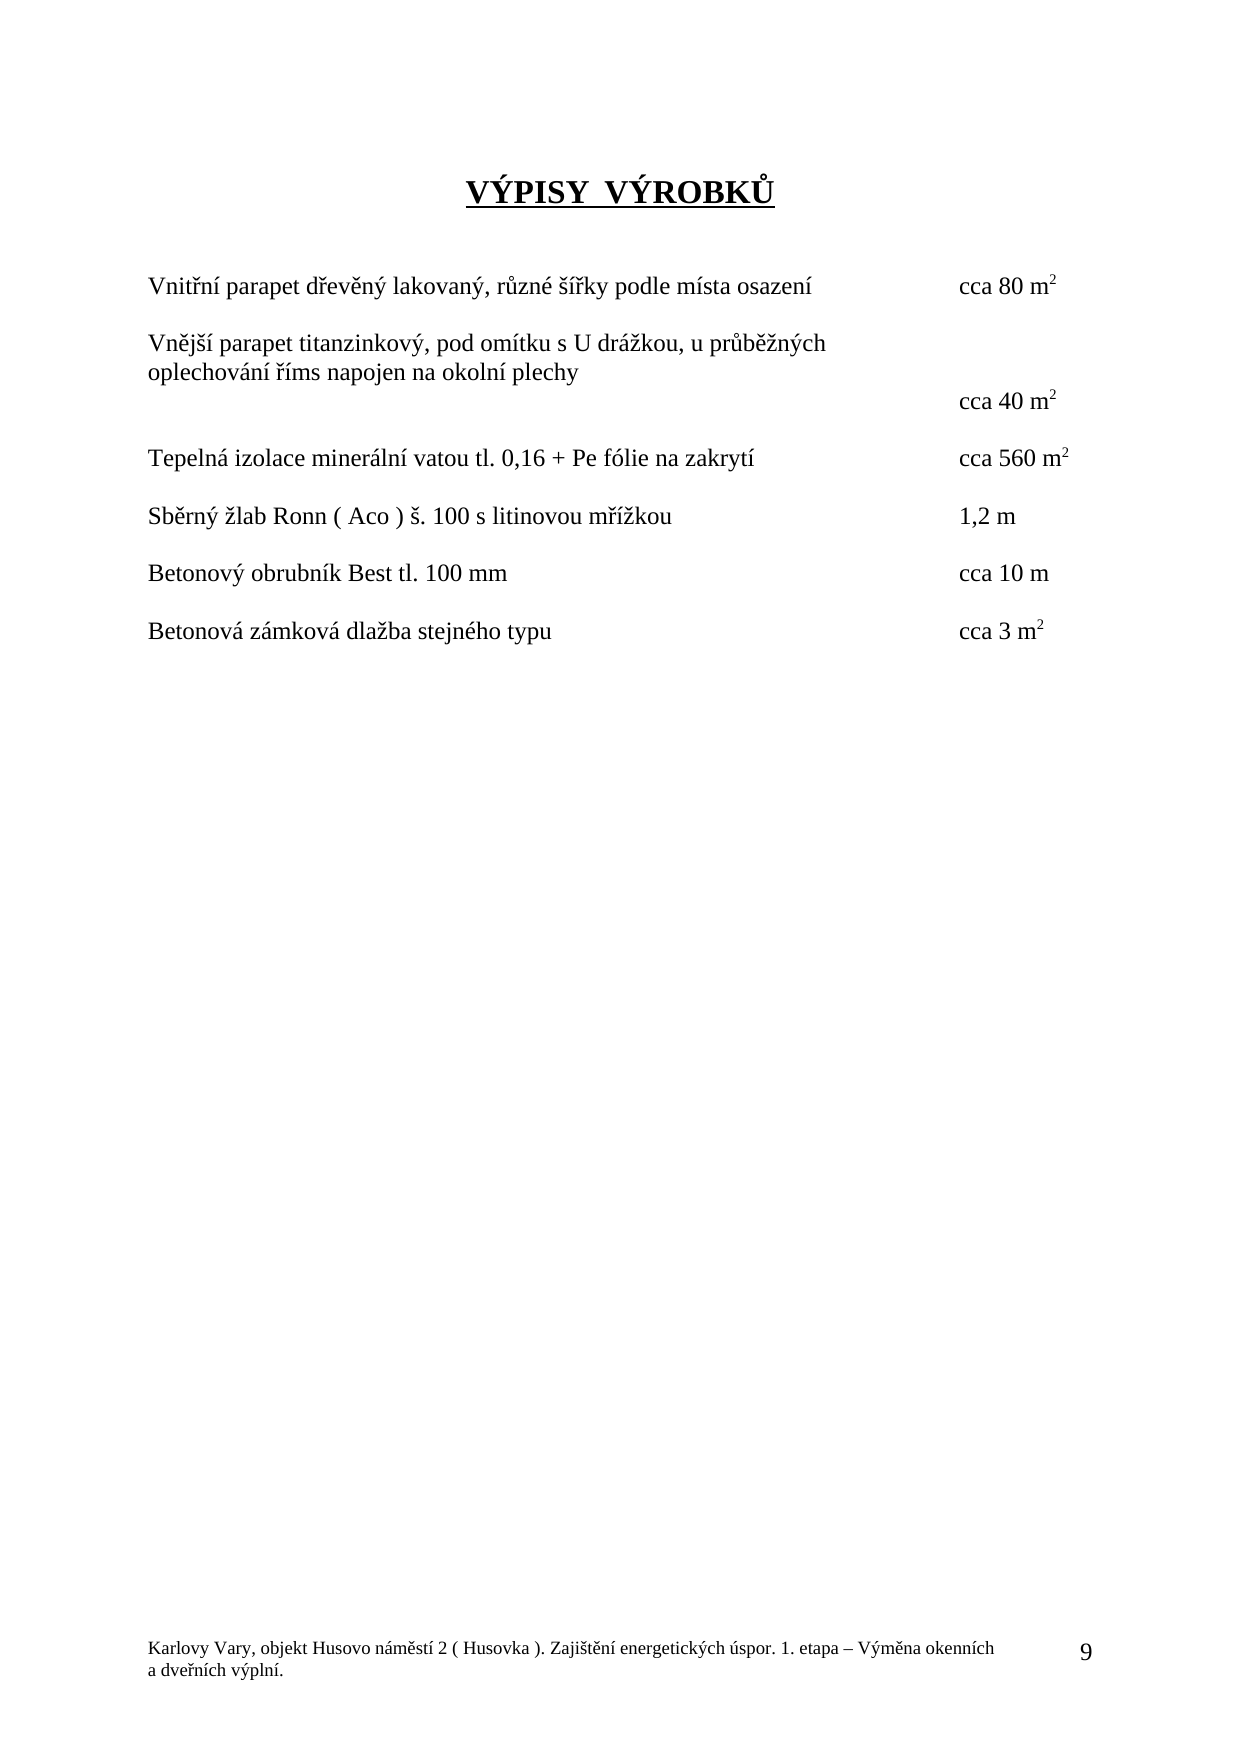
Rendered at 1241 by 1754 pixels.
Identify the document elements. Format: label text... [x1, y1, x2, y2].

text Betonový obrubník Best tl. 100 mm cca 10 m [148, 558, 1093, 587]
text oplechování říms napojen na okolní plechy [148, 357, 1093, 386]
text Sběrný žlab Ronn ( Aco ) š. 100 s litinovou mřížkou 1,2 m [148, 501, 1093, 530]
text Vnější parapet titanzinkový, pod omítku s U drážkou, u průběžných [148, 328, 1093, 357]
text Tepelná izolace minerální vatou tl. 0,16 + Pe fólie na zakrytí cca 560 m2 [148, 443, 1093, 472]
subtitle výpisy výrobků [148, 173, 1093, 211]
text cca 40 m2 [885, 386, 1093, 415]
text Betonová zámková dlažba stejného typu cca 3 m2 [148, 616, 1093, 645]
text Vnitřní parapet dřevěný lakovaný, různé šířky podle místa osazení cca 80 m2 [148, 271, 1093, 300]
